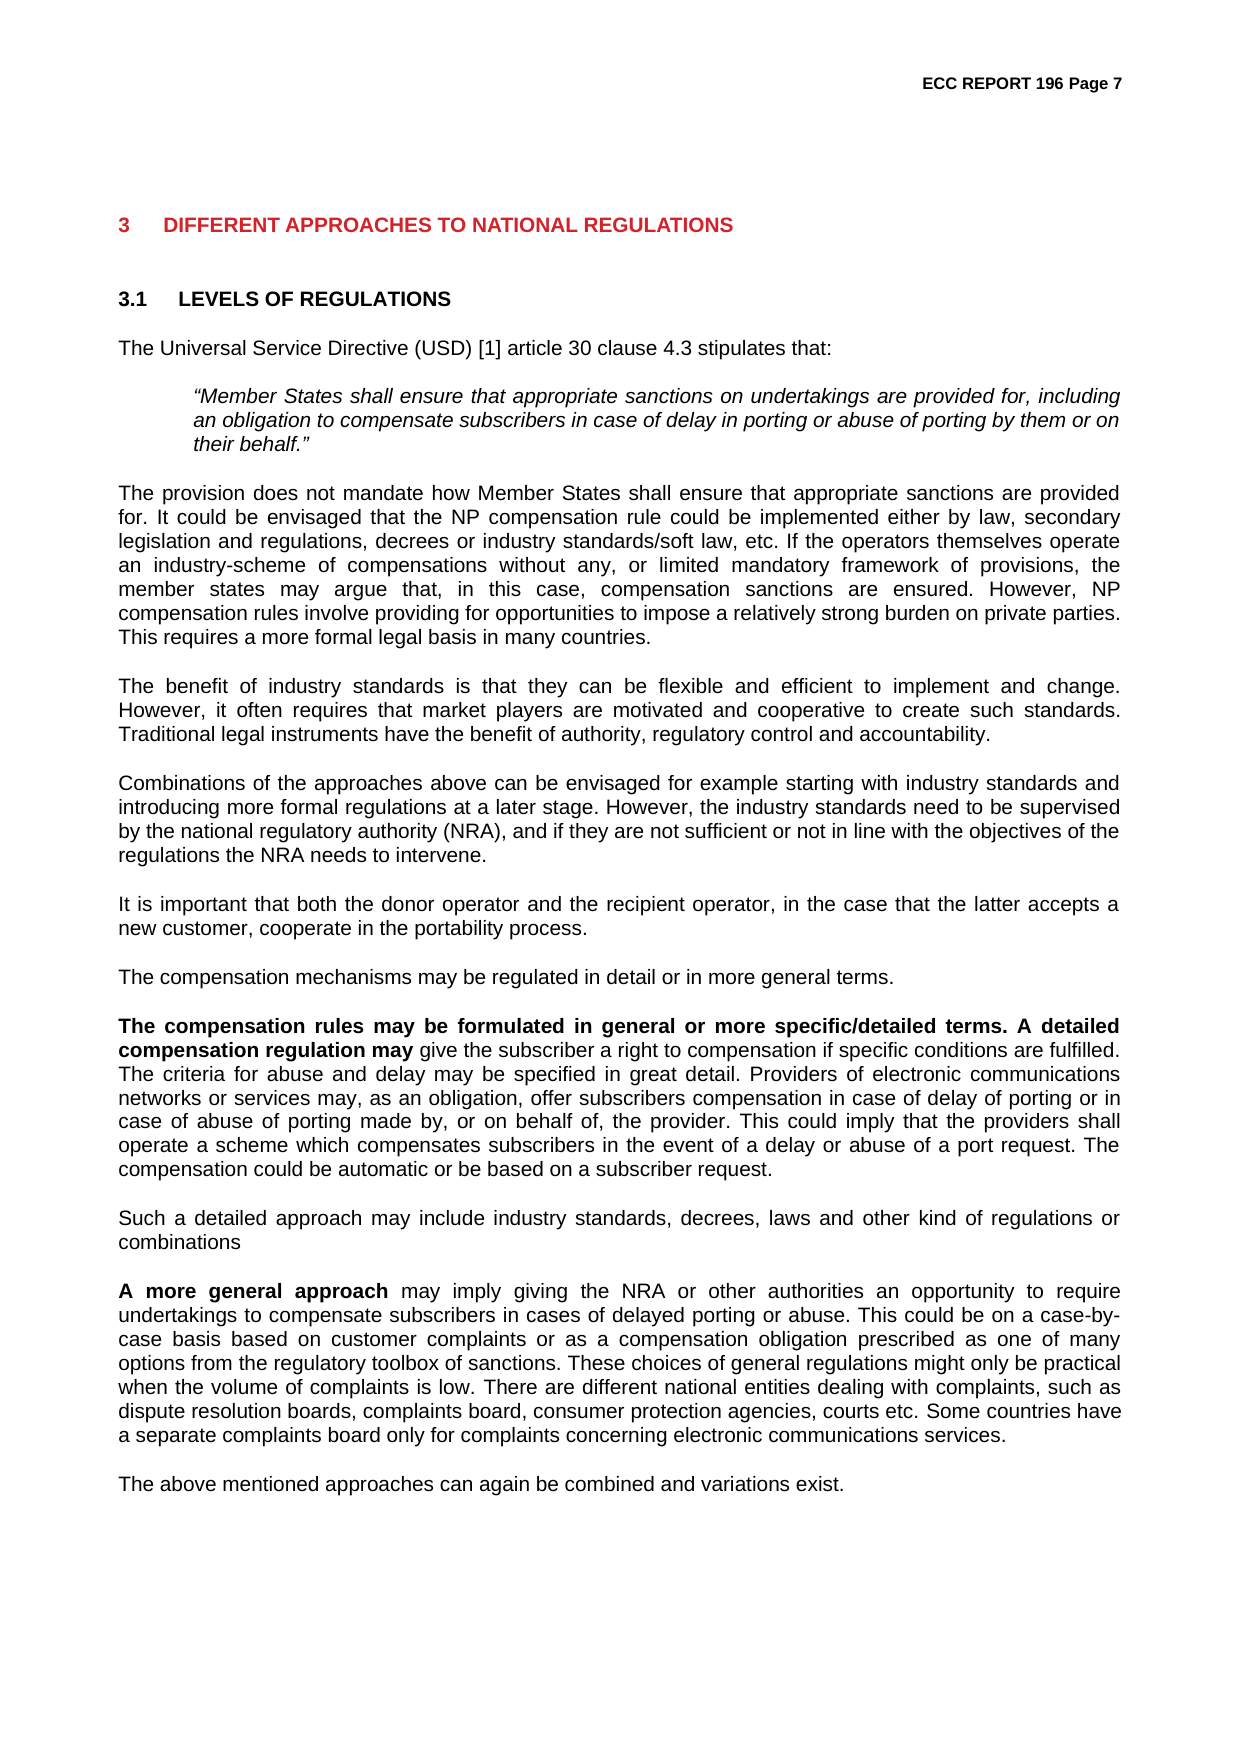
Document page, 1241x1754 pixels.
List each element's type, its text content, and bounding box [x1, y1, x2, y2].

text The provision does not mandate how Member States shall ensure that appropriate sanctions are provided for. It could be envisaged that the NP compensation rule could be implemented either by law, secondary legislation and regulations, decrees or industry standards/soft law, etc. If the operators themselves operate an industry-scheme of compensations without any, or limited mandatory framework of provisions, the member states may argue that, in this case, compensation sanctions are ensured. However, NP compensation rules involve providing for opportunities to impose a relatively strong burden on private parties. This requires a more formal legal basis in many countries. [118, 481, 1122, 649]
subtitle Different approaches to National Regulations [118, 212, 1122, 236]
text The Universal Service Directive (USD) [1] article 30 clause 4.3 stipulates that: [118, 335, 1122, 359]
text The benefit of industry standards is that they can be flexible and efficient to implement and change. However, it often requires that market players are motivated and cooperative to create such standards. Traditional legal instruments have the benefit of authority, regulatory control and accountability. [118, 674, 1122, 746]
text Combinations of the approaches above can be envisaged for example starting with industry standards and introducing more formal regulations at a later stage. However, the industry standards need to be supervised by the national regulatory authority (NRA), and if they are not sufficient or not in line with the objectives of the regulations the NRA needs to intervene. [118, 771, 1122, 867]
text The compensation rules may be formulated in general or more specific/detailed terms. A detailed compensation regulation may give the subscriber a right to compensation if specific conditions are fulfilled. The criteria for abuse and delay may be specified in great detail. Providers of electronic communications networks or services may, as an obligation, offer subscribers compensation in case of delay of porting or in case of abuse of porting made by, or on behalf of, the provider. This could imply that the providers shall operate a scheme which compensates subscribers in the event of a delay or abuse of a port request. The compensation could be automatic or be based on a subscriber request. [118, 1013, 1122, 1181]
text The compensation mechanisms may be regulated in detail or in more general terms. [118, 964, 1122, 988]
text A more general approach may imply giving the NRA or other authorities an opportunity to require undertakings to compensate subscribers in cases of delayed porting or abuse. This could be on a case-by-case basis based on customer complaints or as a compensation obligation prescribed as one of many options from the regulatory toolbox of sanctions. These choices of general regulations might only be practical when the volume of complaints is low. There are different national entities dealing with complaints, such as dispute resolution boards, complaints board, consumer protection agencies, courts etc. Some countries have a separate complaints board only for complaints concerning electronic communications services. [118, 1279, 1122, 1447]
subtitle Levels of Regulations [118, 286, 1122, 310]
text The above mentioned approaches can again be combined and variations exist. [118, 1472, 1122, 1496]
text “Member States shall ensure that appropriate sanctions on undertakings are provided for, including an obligation to compensate subscribers in case of delay in porting or abuse of porting by them or on their behalf.” [193, 384, 1122, 456]
text Such a detailed approach may include industry standards, decrees, laws and other kind of regulations or combinations [118, 1206, 1122, 1254]
text It is important that both the donor operator and the recipient operator, in the case that the latter accepts a new customer, cooperate in the portability process. [118, 892, 1122, 939]
